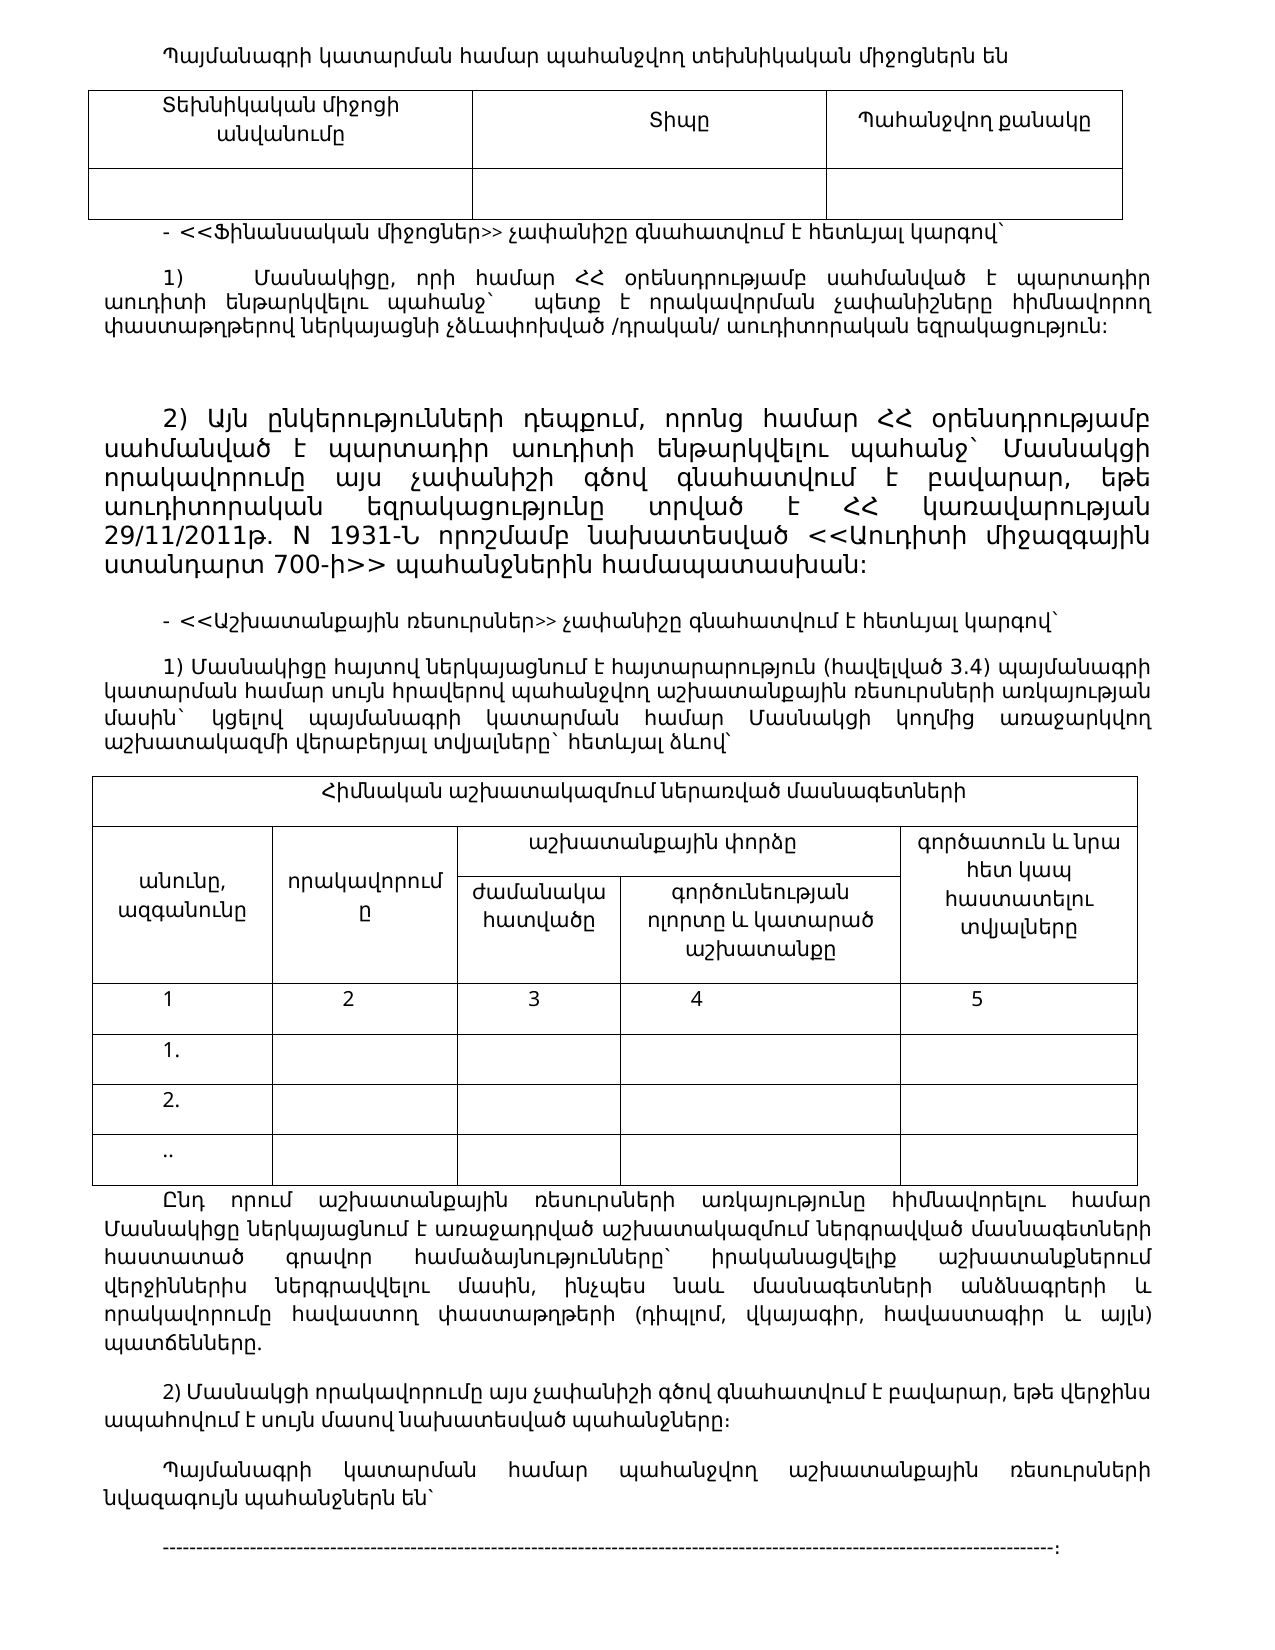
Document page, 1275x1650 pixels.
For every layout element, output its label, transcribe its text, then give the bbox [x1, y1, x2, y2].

table_cell ժամանակահատվածը [458, 877, 620, 983]
table_cell 2. [93, 1085, 272, 1134]
text 2) Մասնակցի որակավորումը այս չափանիշի գծով գնահատվում է բավարար, եթե վերջինս ապահովում է սույն մասով նախատեսված պահանջները։ [103, 1377, 1152, 1434]
text 1) Մասնակիցը, որի համար ՀՀ օրենսդրությամբ սահմանված է պարտադիր աուդիտի ենթարկվելու պահանջ` պետք է որակավորման չափանիշները հիմնավորող փաստաթղթերով ներկայացնի չձևափոխված /դրական/ աուդիտորական եզրակացություն: [103, 266, 1152, 339]
table_cell [901, 1135, 1137, 1184]
table_cell [273, 1085, 457, 1134]
text 2) Այն ընկերությունների դեպքում, որոնց համար ՀՀ օրենսդրությամբ սահմանված է պարտադիր աուդիտի ենթարկվելու պահանջ` Մասնակցի որակավորումը այս չափանիշի գծով գնահատվում է բավարար, եթե աուդիտորական եզրակացությունը տրված է ՀՀ կառավարության 29/11/2011թ. N 1931-Ն որոշմամբ նախատեսված <<Աուդիտի միջազգային ստանդարտ 700-ի>> պահանջներին համապատասխան: [103, 405, 1152, 580]
table_header Հիմնական աշխատակազմում ներառված մասնագետների [93, 777, 1137, 826]
table_cell [621, 1035, 900, 1084]
table_cell գործունեության ոլորտը և կատարած աշխատանքը [621, 877, 900, 983]
table_header Տեխնիկական միջոցի անվանումը [89, 91, 472, 168]
table_cell .. [93, 1135, 272, 1184]
table_header Տիպը [473, 91, 826, 168]
table_cell [273, 1135, 457, 1184]
table_cell [901, 1035, 1137, 1084]
text 1) Մասնակիցը հայտով ներկայացնում է հայտարարություն (հավելված 3.4) պայմանագրի կատարման համար սույն հրավերով պահանջվող աշխատանքային ռեսուրսների առկայության մասին` կցելով պայմանագրի կատարման համար Մասնակցի կողմից առաջարկվող աշխատակազմի վերաբերյալ տվյալները` հետևյալ ձևով՝ [103, 655, 1152, 755]
table_cell աշխատանքային փորձը [458, 827, 900, 876]
table_cell [473, 169, 826, 218]
table_cell [827, 169, 1122, 218]
table_cell [89, 169, 472, 218]
table_cell 1 [93, 984, 272, 1034]
table_cell [273, 1035, 457, 1084]
text -------------------------------------------------------------------------------------------------------------------------------------։ [103, 1532, 1152, 1561]
text - <<Աշխատանքային ռեսուրսներ>> չափանիշը գնահատվում է հետևյալ կարգով` [103, 609, 1152, 634]
table_cell [901, 1085, 1137, 1134]
table_cell [458, 1135, 620, 1184]
text Ընդ որում աշխատանքային ռեսուրսների առկայությունը հիմնավորելու համար Մասնակիցը ներկայացնում է առաջադրված աշխատակազմում ներգրավված մասնագետների հաստատած գրավոր համաձայնությունները` իրականացվելիք աշխատանքներում վերջիններիս ներգրավվելու մասին, ինչպես նաև մասնագետների անձնագրերի և որակավորումը հավաստող փաստաթղթերի (դիպլոմ, վկայագիր, հավաստագիր և այլն) պատճենները. [103, 1186, 1152, 1356]
table_cell գործատուն և նրա հետ կապ հաստատելու տվյալները [901, 827, 1137, 983]
table_cell 2 [273, 984, 457, 1034]
table_cell 5 [901, 984, 1137, 1034]
table_cell անունը, ազգանունը [93, 827, 272, 983]
table_cell [458, 1085, 620, 1134]
table_cell [621, 1085, 900, 1134]
text Պայմանագրի կատարման համար պահանջվող աշխատանքային ռեսուրսների նվազագույն պահանջներն են` [103, 1455, 1152, 1512]
table_cell [621, 1135, 900, 1184]
table_header Պահանջվող քանակը [827, 91, 1122, 168]
table_cell 4 [621, 984, 900, 1034]
table_cell 1. [93, 1035, 272, 1084]
table_cell 3 [458, 984, 620, 1034]
text Պայմանագրի կատարման համար պահանջվող տեխնիկական միջոցներն են [103, 44, 1152, 69]
table_cell [458, 1035, 620, 1084]
table_cell որակավորումը [273, 827, 457, 983]
text - <<Ֆինանսական միջոցներ>> չափանիշը գնահատվում է հետևյալ կարգով` [103, 219, 1152, 245]
